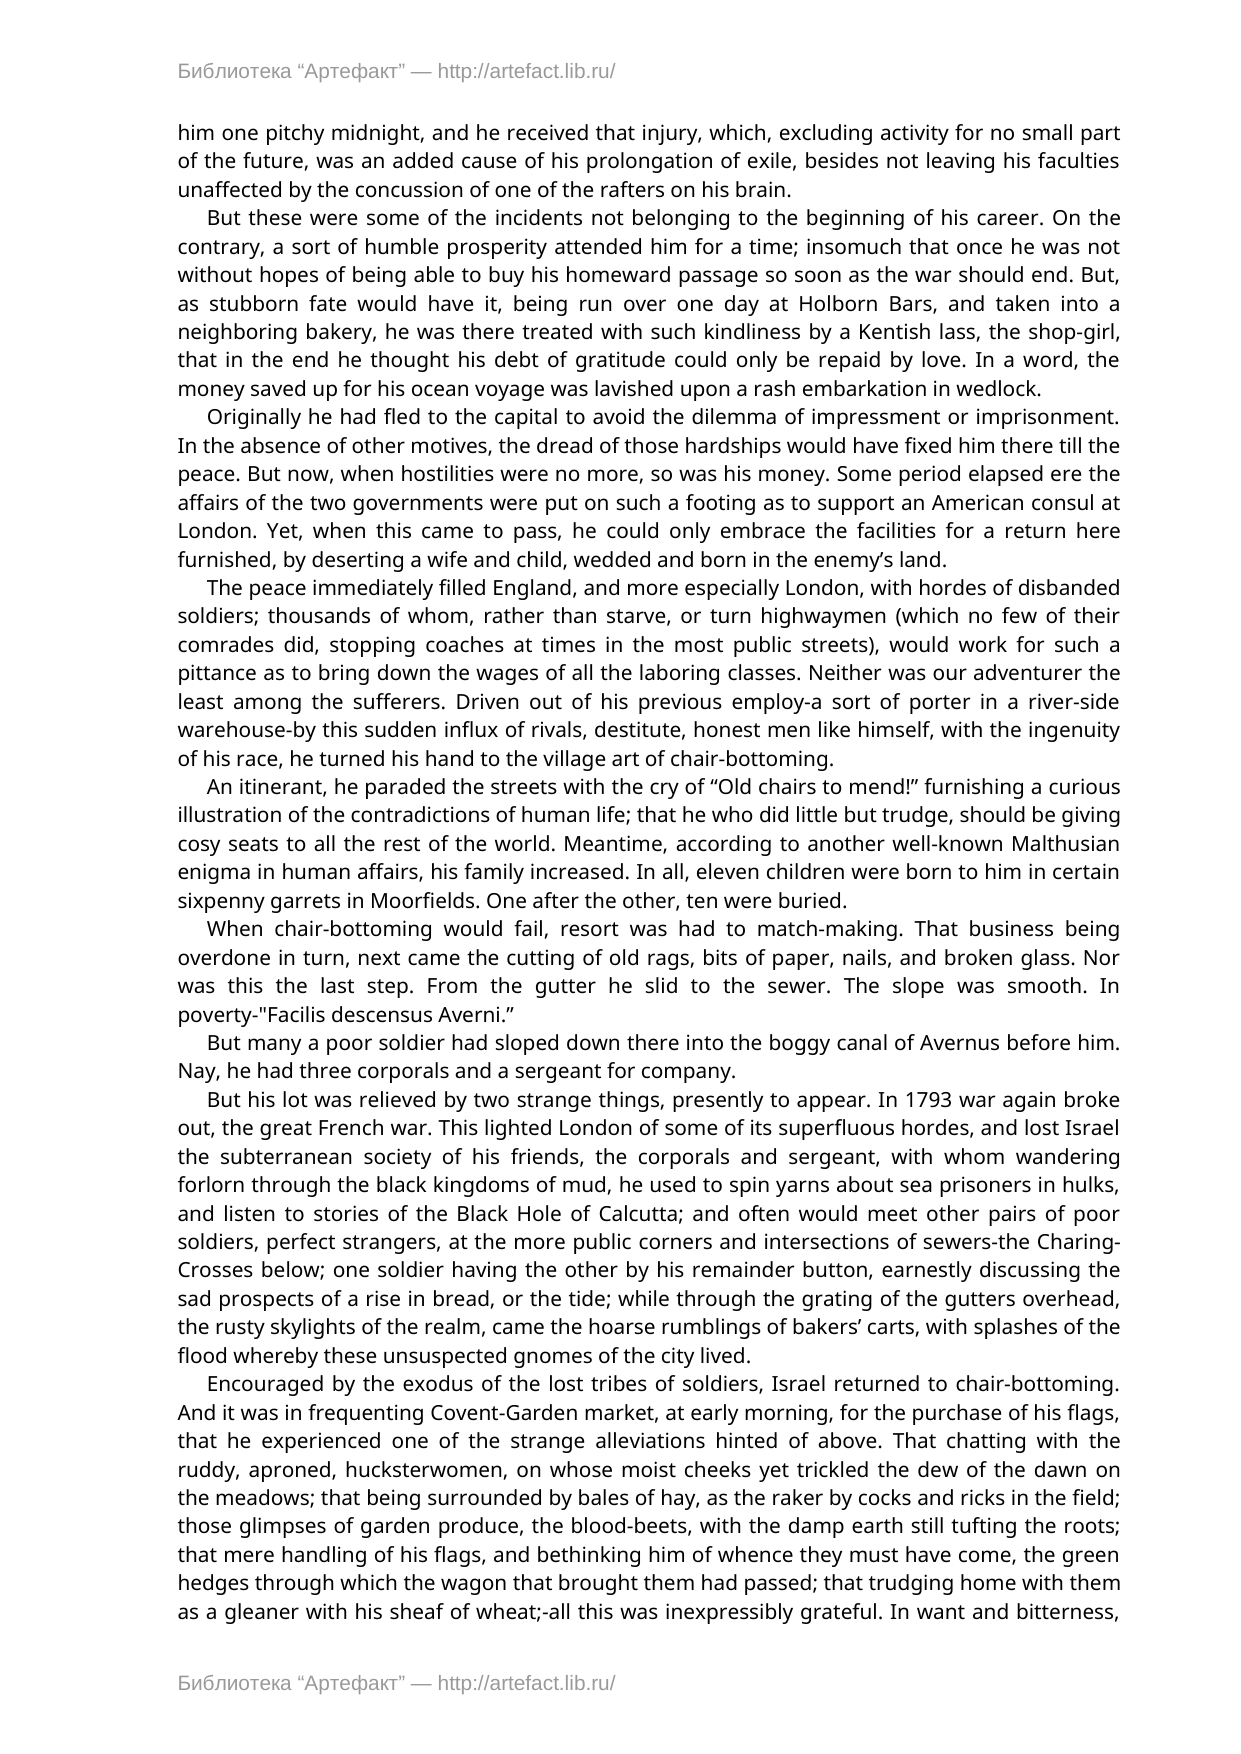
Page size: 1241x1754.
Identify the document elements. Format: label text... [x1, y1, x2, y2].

text But many a poor soldier had sloped down there into the boggy canal of Avernus before him. Nay, he had three corporals and a sergeant for company. [177, 1028, 1122, 1085]
text When chair-bottoming would fail, resort was had to match-making. That business being overdone in turn, next came the cutting of old rags, bits of paper, nails, and broken glass. Nor was this the last step. From the gutter he slid to the sewer. The slope was smooth. In poverty-"Facilis descensus Averni.” [177, 914, 1122, 1028]
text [177, 118, 1122, 203]
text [177, 1369, 1122, 1625]
text An itinerant, he paraded the streets with the cry of “Old chairs to mend!” furnishing a curious illustration of the contradictions of human life; that he who did little but trudge, should be giving cosy seats to all the rest of the world. Meantime, according to another well-known Malthusian enigma in human affairs, his family increased. In all, eleven children were born to him in certain sixpenny garrets in Moorfields. One after the other, ten were buried. [177, 772, 1122, 914]
text But his lot was relieved by two strange things, presently to appear. In 1793 war again broke out, the great French war. This lighted London of some of its superfluous hordes, and lost Israel the subterranean society of his friends, the corporals and sergeant, with whom wandering forlorn through the black kingdoms of mud, he used to spin yarns about sea prisoners in hulks, and listen to stories of the Black Hole of Calcutta; and often would meet other pairs of poor soldiers, perfect strangers, at the more public corners and intersections of sewers-the Charing-Crosses below; one soldier having the other by his remainder button, earnestly discussing the sad prospects of a rise in bread, or the tide; while through the grating of the gutters overhead, the rusty skylights of the realm, came the hoarse rumblings of bakers’ carts, with splashes of the flood whereby these unsuspected gnomes of the city lived. [177, 1085, 1122, 1369]
text Originally he had fled to the capital to avoid the dilemma of impressment or imprisonment. In the absence of other motives, the dread of those hardships would have fixed him there till the peace. But now, when hostilities were no more, so was his money. Some period elapsed ere the affairs of the two governments were put on such a footing as to support an American consul at London. Yet, when this came to pass, he could only embrace the facilities for a return here furnished, by deserting a wife and child, wedded and born in the enemy’s land. [177, 402, 1122, 573]
text But these were some of the incidents not belonging to the beginning of his career. On the contrary, a sort of humble prosperity attended him for a time; insomuch that once he was not without hopes of being able to buy his homeward passage so soon as the war should end. But, as stubborn fate would have it, being run over one day at Holborn Bars, and taken into a neighboring bakery, he was there treated with such kindliness by a Kentish lass, the shop-girl, that in the end he thought his debt of gratitude could only be repaid by love. In a word, the money saved up for his ocean voyage was lavished upon a rash embarkation in wedlock. [177, 203, 1122, 402]
text The peace immediately filled England, and more especially London, with hordes of disbanded soldiers; thousands of whom, rather than starve, or turn highwaymen (which no few of their comrades did, stopping coaches at times in the most public streets), would work for such a pittance as to bring down the wages of all the laboring classes. Neither was our adventurer the least among the sufferers. Driven out of his previous employ-a sort of porter in a river-side warehouse-by this sudden influx of rivals, destitute, honest men like himself, with the ingenuity of his race, he turned his hand to the village art of chair-bottoming. [177, 573, 1122, 772]
